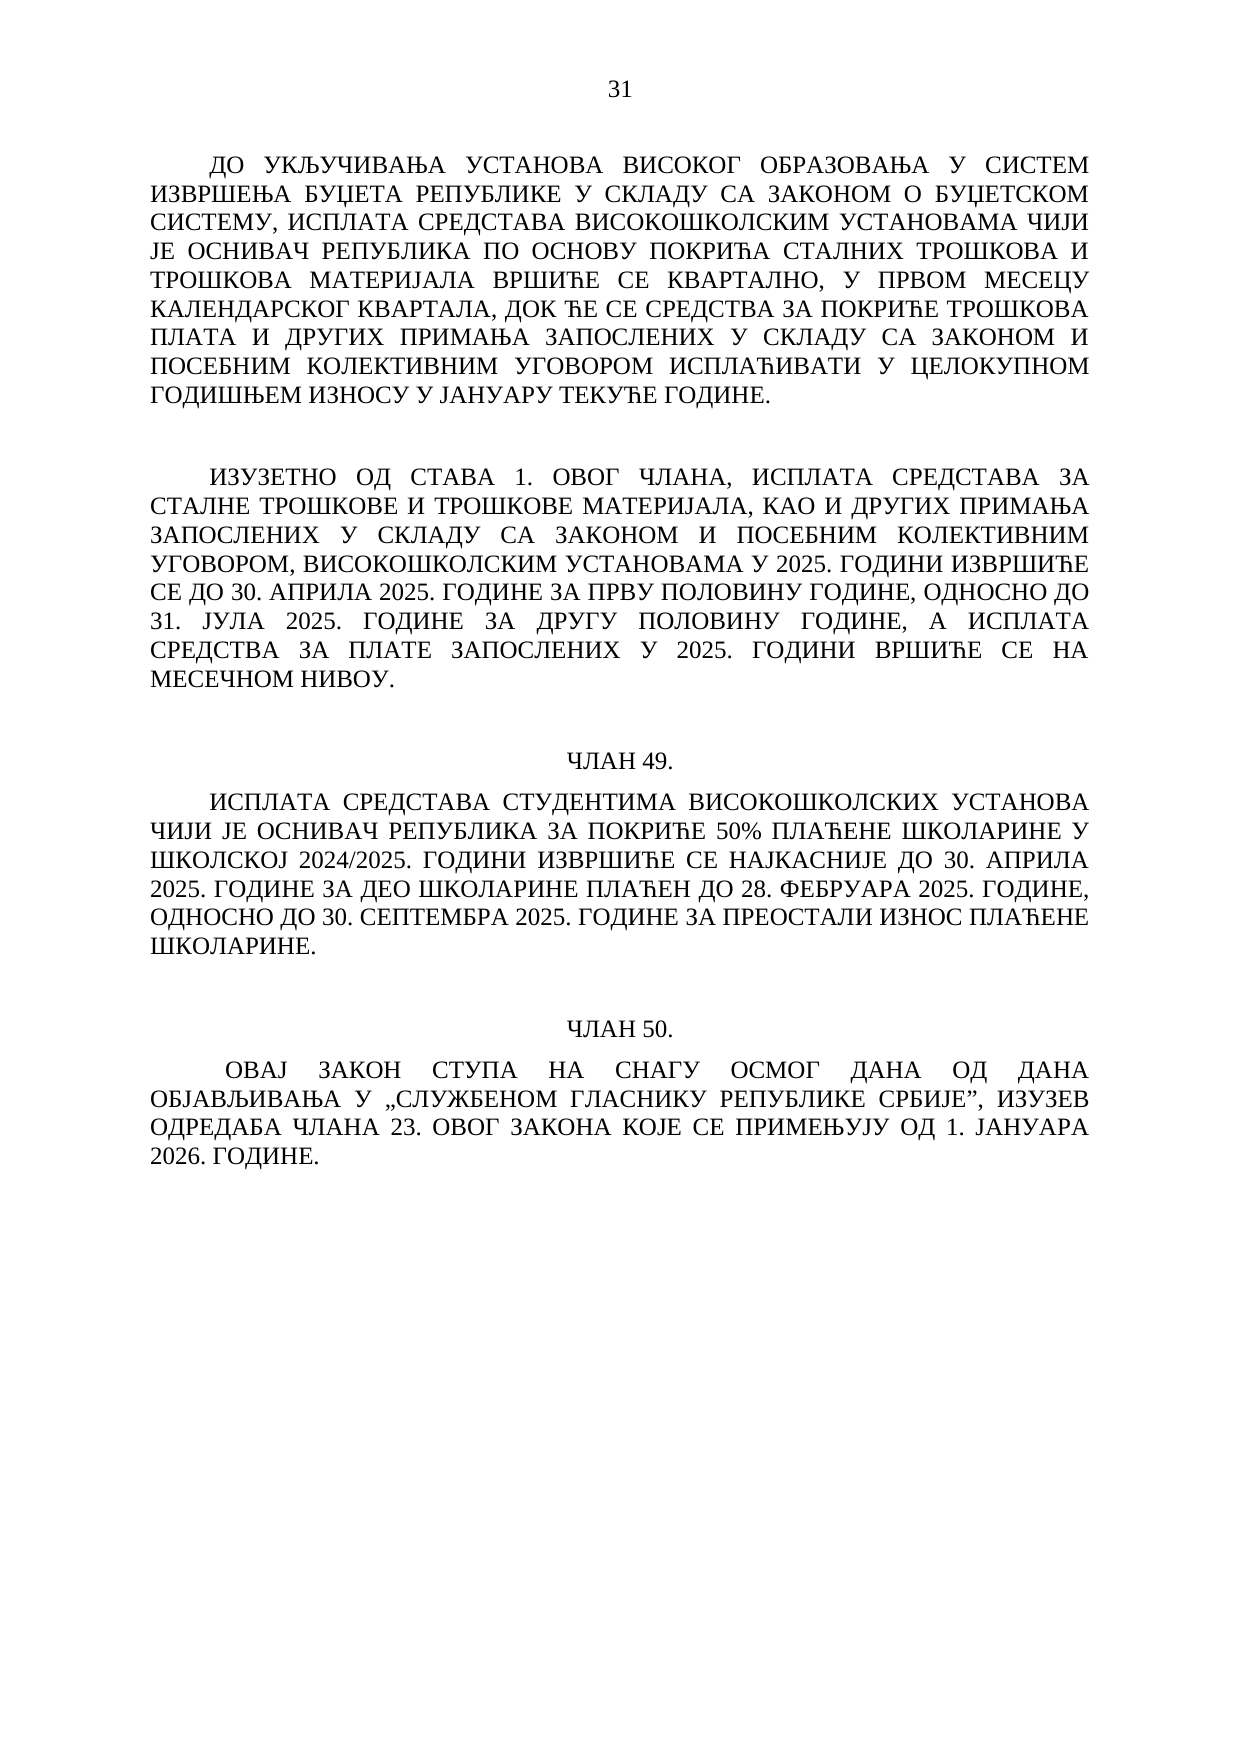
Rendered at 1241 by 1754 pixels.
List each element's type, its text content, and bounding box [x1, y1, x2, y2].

text ИЗУЗЕТНО ОД СТАВА 1. ОВОГ ЧЛАНА, ИСПЛАТА СРЕДСТАВА ЗА СТАЛНЕ ТРОШКОВЕ И ТРОШКОВЕ МАТЕРИЈАЛА, КАО И ДРУГИХ ПРИМАЊА ЗАПОСЛЕНИХ У СКЛАДУ СА ЗАКОНОМ И ПОСЕБНИМ КОЛЕКТИВНИМ УГОВОРОМ, ВИСОКОШКОЛСКИМ УСТАНОВАМА У 2025. ГОДИНИ ИЗВРШИЋЕ СЕ ДО 30. АПРИЛА 2025. ГОДИНЕ ЗА ПРВУ ПОЛОВИНУ ГОДИНЕ, ОДНОСНО ДО 31. ЈУЛА 2025. ГОДИНЕ ЗА ДРУГУ ПОЛОВИНУ ГОДИНЕ, А ИСПЛАТА СРЕДСТВА ЗА ПЛАТЕ ЗАПОСЛЕНИХ У 2025. ГОДИНИ ВРШИЋЕ СЕ НА МЕСЕЧНОМ НИВОУ. [150, 462, 1090, 692]
text ОВАЈ ЗАКОН СТУПА НА СНАГУ ОСМОГ ДАНА ОД ДАНА ОБЈАВЉИВАЊА У „СЛУЖБЕНОМ ГЛАСНИКУ РЕПУБЛИКЕ СРБИЈЕ”, ИЗУЗЕВ ОДРЕДАБА ЧЛАНА 23. ОВОГ ЗАКОНА КОЈЕ СЕ ПРИМЕЊУЈУ ОД 1. ЈАНУАРА 2026. ГОДИНЕ. [150, 1055, 1090, 1170]
text ЧЛАН 49. [150, 746, 1090, 775]
text ДО УКЉУЧИВАЊА УСТАНОВА ВИСОКОГ ОБРАЗОВАЊА У СИСТЕМ ИЗВРШЕЊА БУЏЕТА РЕПУБЛИКЕ У СКЛАДУ СА ЗАКОНОМ О БУЏЕТСКОМ СИСТЕМУ, ИСПЛАТА СРЕДСТАВА ВИСОКОШКОЛСКИМ УСТАНОВАМА ЧИЈИ ЈЕ ОСНИВАЧ РЕПУБЛИКА ПО ОСНОВУ ПОКРИЋА СТАЛНИХ ТРОШКОВА И ТРОШКОВА МАТЕРИЈАЛА ВРШИЋЕ СЕ КВАРТАЛНО, У ПРВОМ МЕСЕЦУ КАЛЕНДАРСКОГ КВАРТАЛА, ДОК ЋЕ СЕ СРЕДСТВА ЗА ПОКРИЋЕ ТРОШКОВА ПЛАТА И ДРУГИХ ПРИМАЊА ЗАПОСЛЕНИХ У СКЛАДУ СА ЗАКОНОМ И ПОСЕБНИМ КОЛЕКТИВНИМ УГОВОРОМ ИСПЛАЋИВАТИ У ЦЕЛОКУПНОМ ГОДИШЊЕМ ИЗНОСУ У ЈАНУАРУ ТЕКУЋЕ ГОДИНЕ. [150, 150, 1090, 409]
text ЧЛАН 50. [150, 1014, 1090, 1042]
text ИСПЛАТА СРЕДСТАВА СТУДЕНТИМА ВИСОКОШКОЛСКИХ УСТАНОВА ЧИЈИ ЈЕ ОСНИВАЧ РЕПУБЛИКА ЗА ПОКРИЋЕ 50% ПЛАЋЕНЕ ШКОЛАРИНЕ У ШКОЛСКОЈ 2024/2025. ГОДИНИ ИЗВРШИЋЕ СЕ НАЈКАСНИЈЕ ДО 30. АПРИЛА 2025. ГОДИНЕ ЗА ДЕО ШКОЛАРИНЕ ПЛАЋЕН ДО 28. ФЕБРУАРА 2025. ГОДИНЕ, ОДНОСНО ДО 30. СЕПТЕМБРА 2025. ГОДИНЕ ЗА ПРЕОСТАЛИ ИЗНОС ПЛАЋЕНЕ ШКОЛАРИНЕ. [150, 787, 1090, 960]
